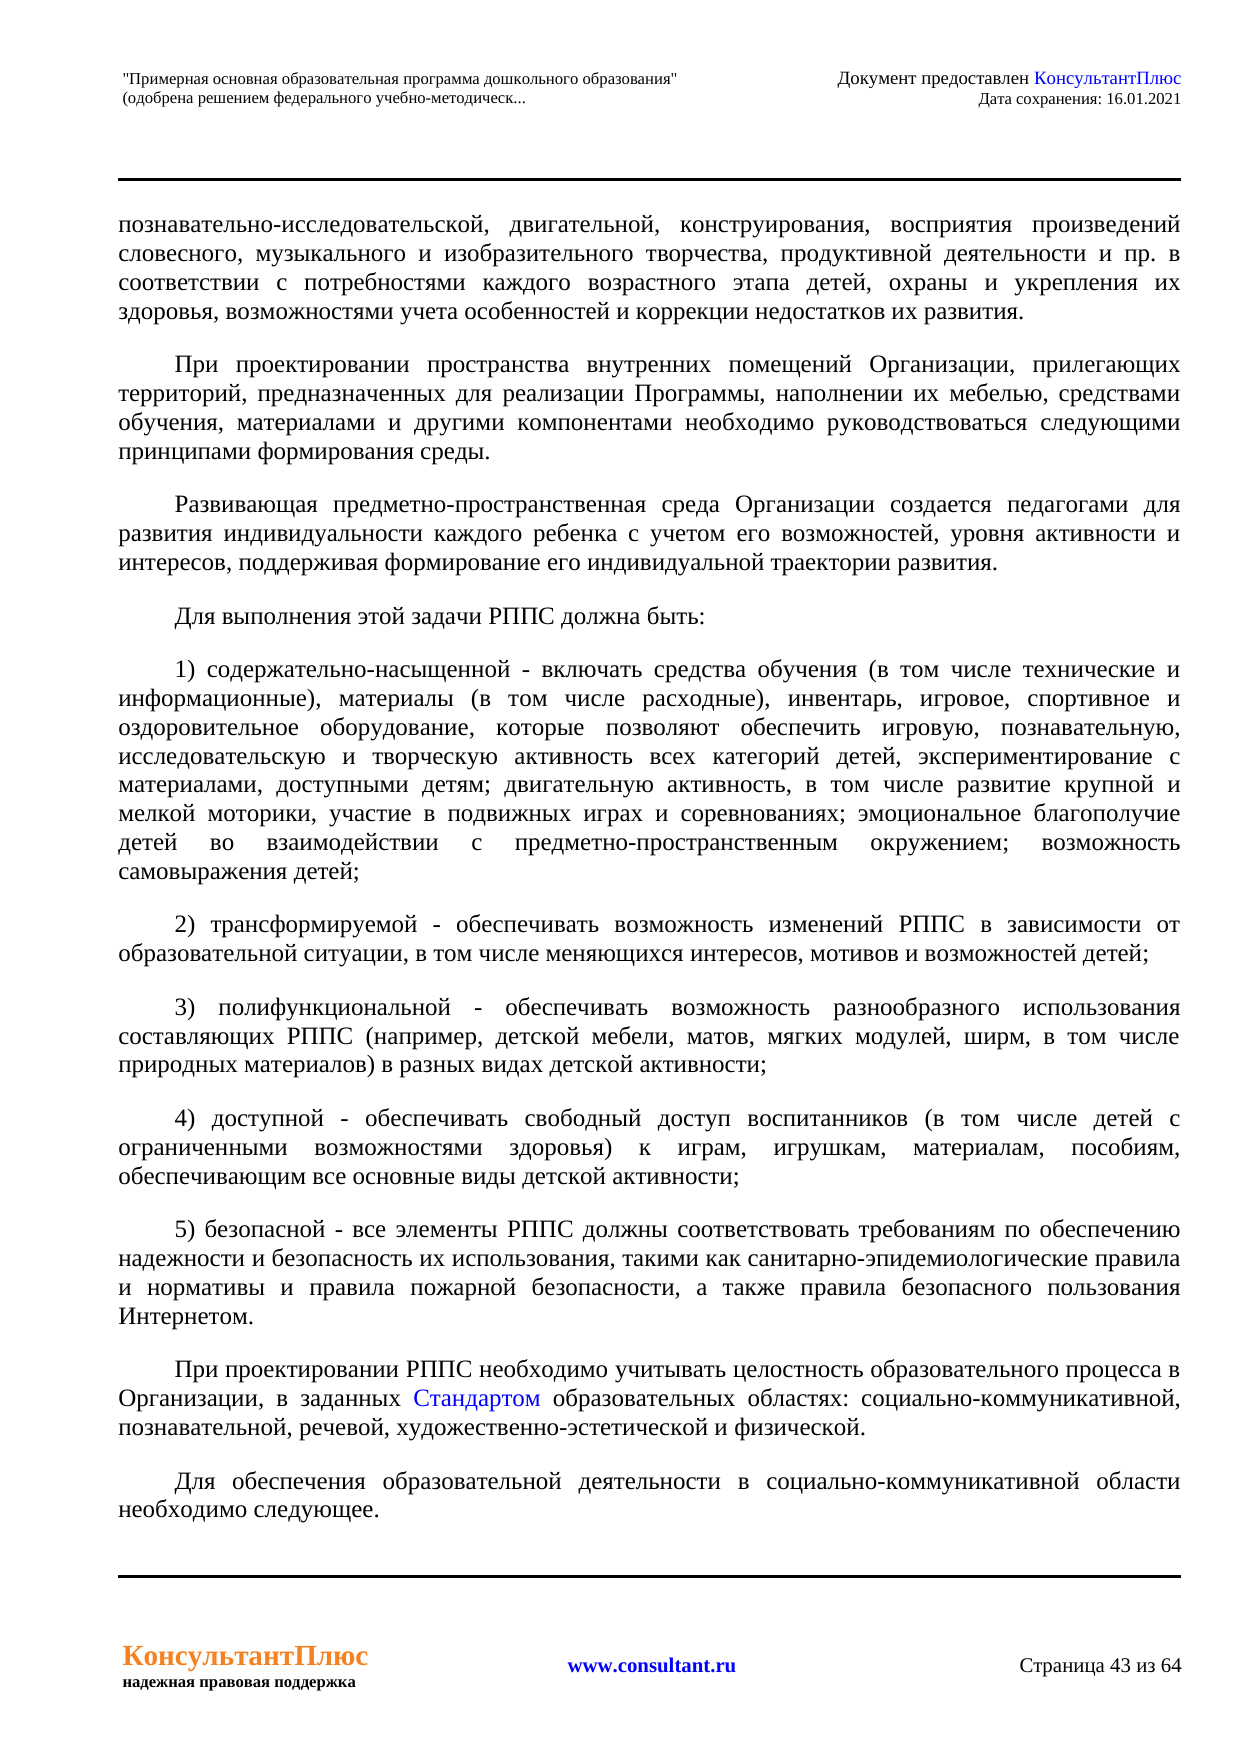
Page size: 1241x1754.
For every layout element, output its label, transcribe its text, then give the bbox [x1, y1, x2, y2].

text Развивающая предметно-пространственная среда Организации создается педагогами для развития индивидуальности каждого ребенка с учетом его возможностей, уровня активности и интересов, поддерживая формирование его индивидуальной траектории развития. [118, 489, 1181, 576]
text При проектировании пространства внутренних помещений Организации, прилегающих территорий, предназначенных для реализации Программы, наполнении их мебелью, средствами обучения, материалами и другими компонентами необходимо руководствоваться следующими принципами формирования среды. [118, 349, 1181, 464]
text 3) полифункциональной - обеспечивать возможность разнообразного использования составляющих РППС (например, детской мебели, матов, мягких модулей, ширм, в том числе природных материалов) в разных видах детской активности; [118, 992, 1181, 1078]
text 4) доступной - обеспечивать свободный доступ воспитанников (в том числе детей с ограниченными возможностями здоровья) к играм, игрушкам, материалам, пособиям, обеспечивающим все основные виды детской активности; [118, 1103, 1181, 1189]
text 1) содержательно-насыщенной - включать средства обучения (в том числе технические и информационные), материалы (в том числе расходные), инвентарь, игровое, спортивное и оздоровительное оборудование, которые позволяют обеспечить игровую, познавательную, исследовательскую и творческую активность всех категорий детей, экспериментирование с материалами, доступными детям; двигательную активность, в том числе развитие крупной и мелкой моторики, участие в подвижных играх и соревнованиях; эмоциональное благополучие детей во взаимодействии с предметно-пространственным окружением; возможность самовыражения детей; [118, 654, 1181, 884]
text 2) трансформируемой - обеспечивать возможность изменений РППС в зависимости от образовательной ситуации, в том числе меняющихся интересов, мотивов и возможностей детей; [118, 909, 1181, 967]
text Для выполнения этой задачи РППС должна быть: [118, 601, 1181, 629]
text При проектировании РППС необходимо учитывать целостность образовательного процесса в Организации, в заданных Стандартом образовательных областях: социально-коммуникативной, познавательной, речевой, художественно-эстетической и физической. [118, 1354, 1181, 1441]
text 5) безопасной - все элементы РППС должны соответствовать требованиям по обеспечению надежности и безопасность их использования, такими как санитарно-эпидемиологические правила и нормативы и правила пожарной безопасности, а также правила безопасного пользования Интернетом. [118, 1214, 1181, 1329]
text Для обеспечения образовательной деятельности в социально-коммуникативной области необходимо следующее. [118, 1466, 1181, 1523]
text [118, 209, 1181, 324]
